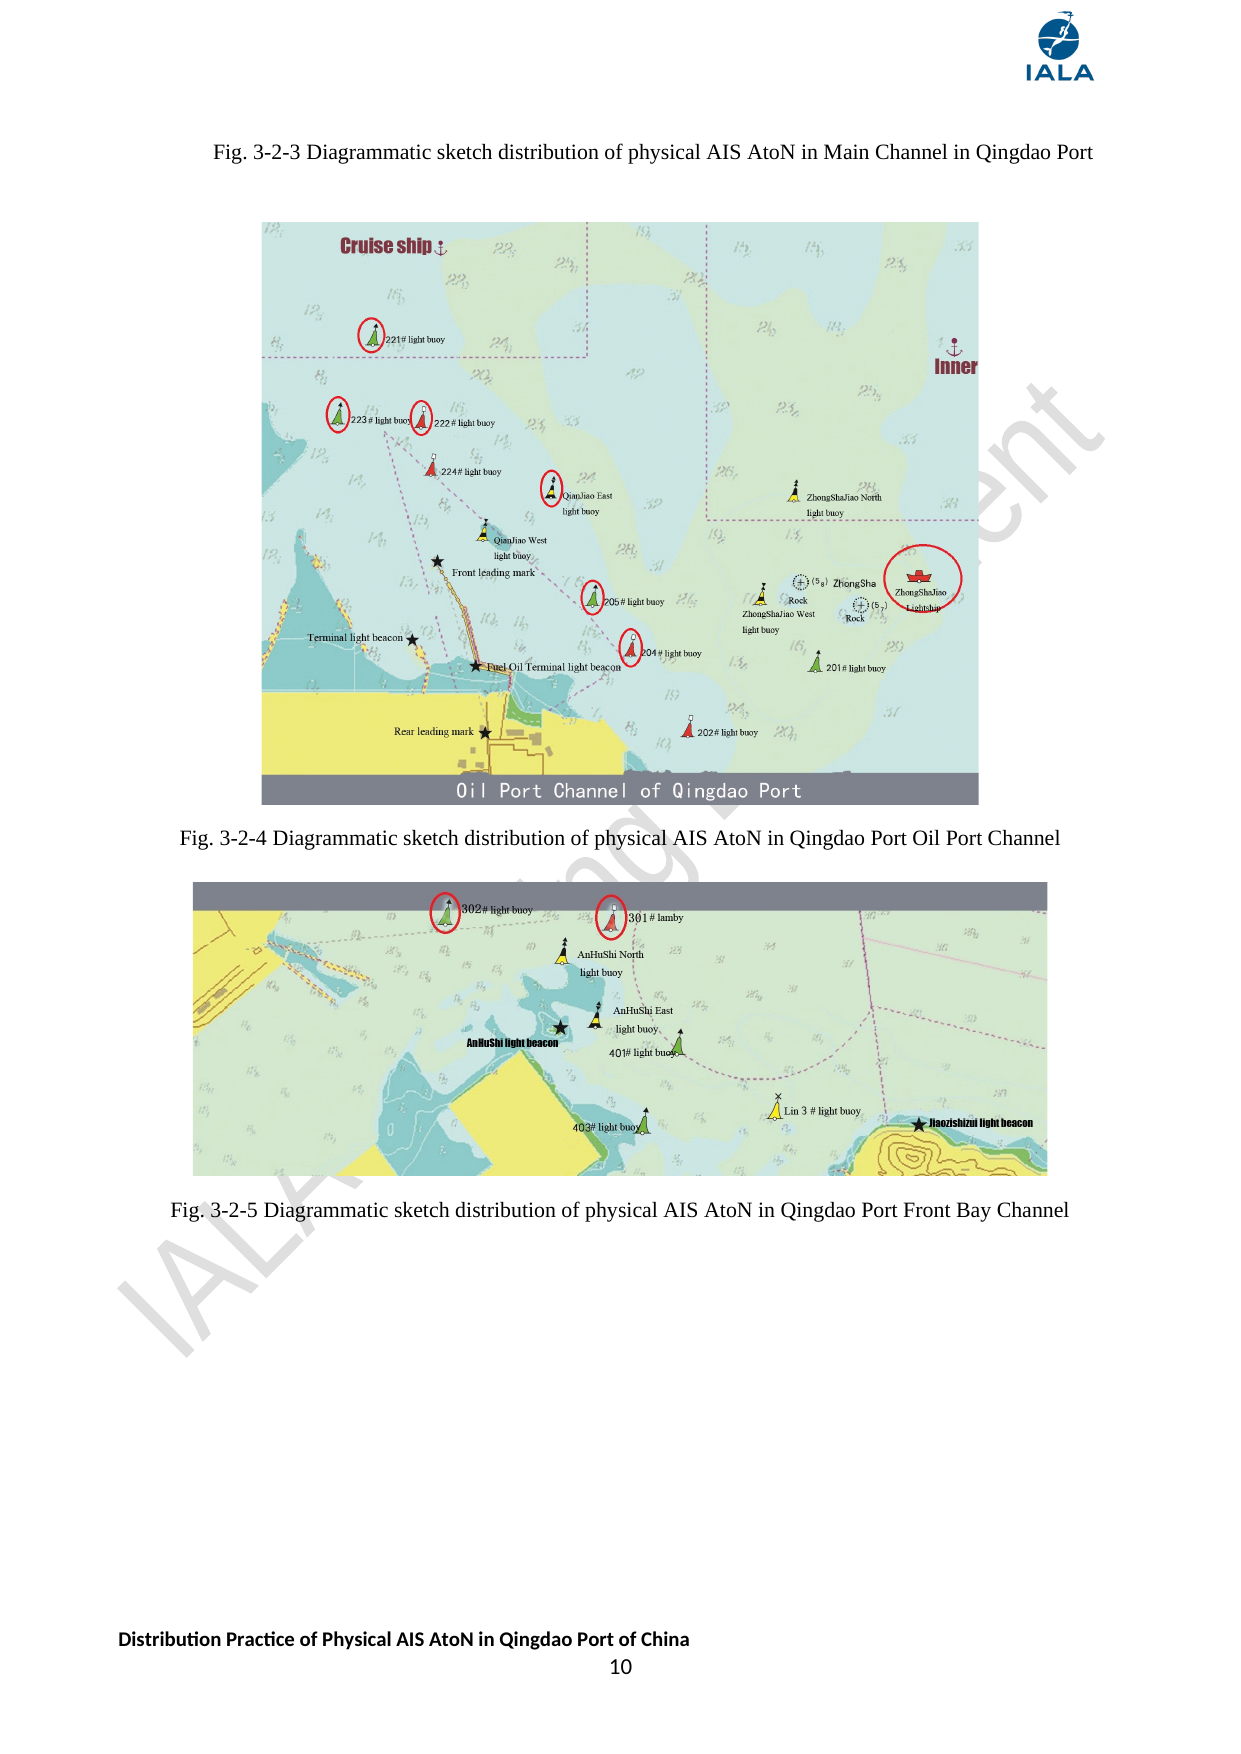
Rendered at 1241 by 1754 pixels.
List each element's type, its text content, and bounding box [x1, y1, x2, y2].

picture [1011, 3, 1106, 96]
text Fig. 3-2-4 Diagrammatic sketch distribution of physical AIS AtoN in Qingdao Port Oil Port Channel [118, 804, 1122, 856]
picture [261, 222, 979, 805]
text Fig. 3-2-5 Diagrammatic sketch distribution of physical AIS AtoN in Qingdao Port Front Bay Channel [118, 1176, 1122, 1228]
text Fig. 3-2-3 Diagrammatic sketch distribution of physical AIS AtoN in Main Channel in Qingdao Port [118, 118, 1122, 170]
picture [192, 882, 1048, 1176]
